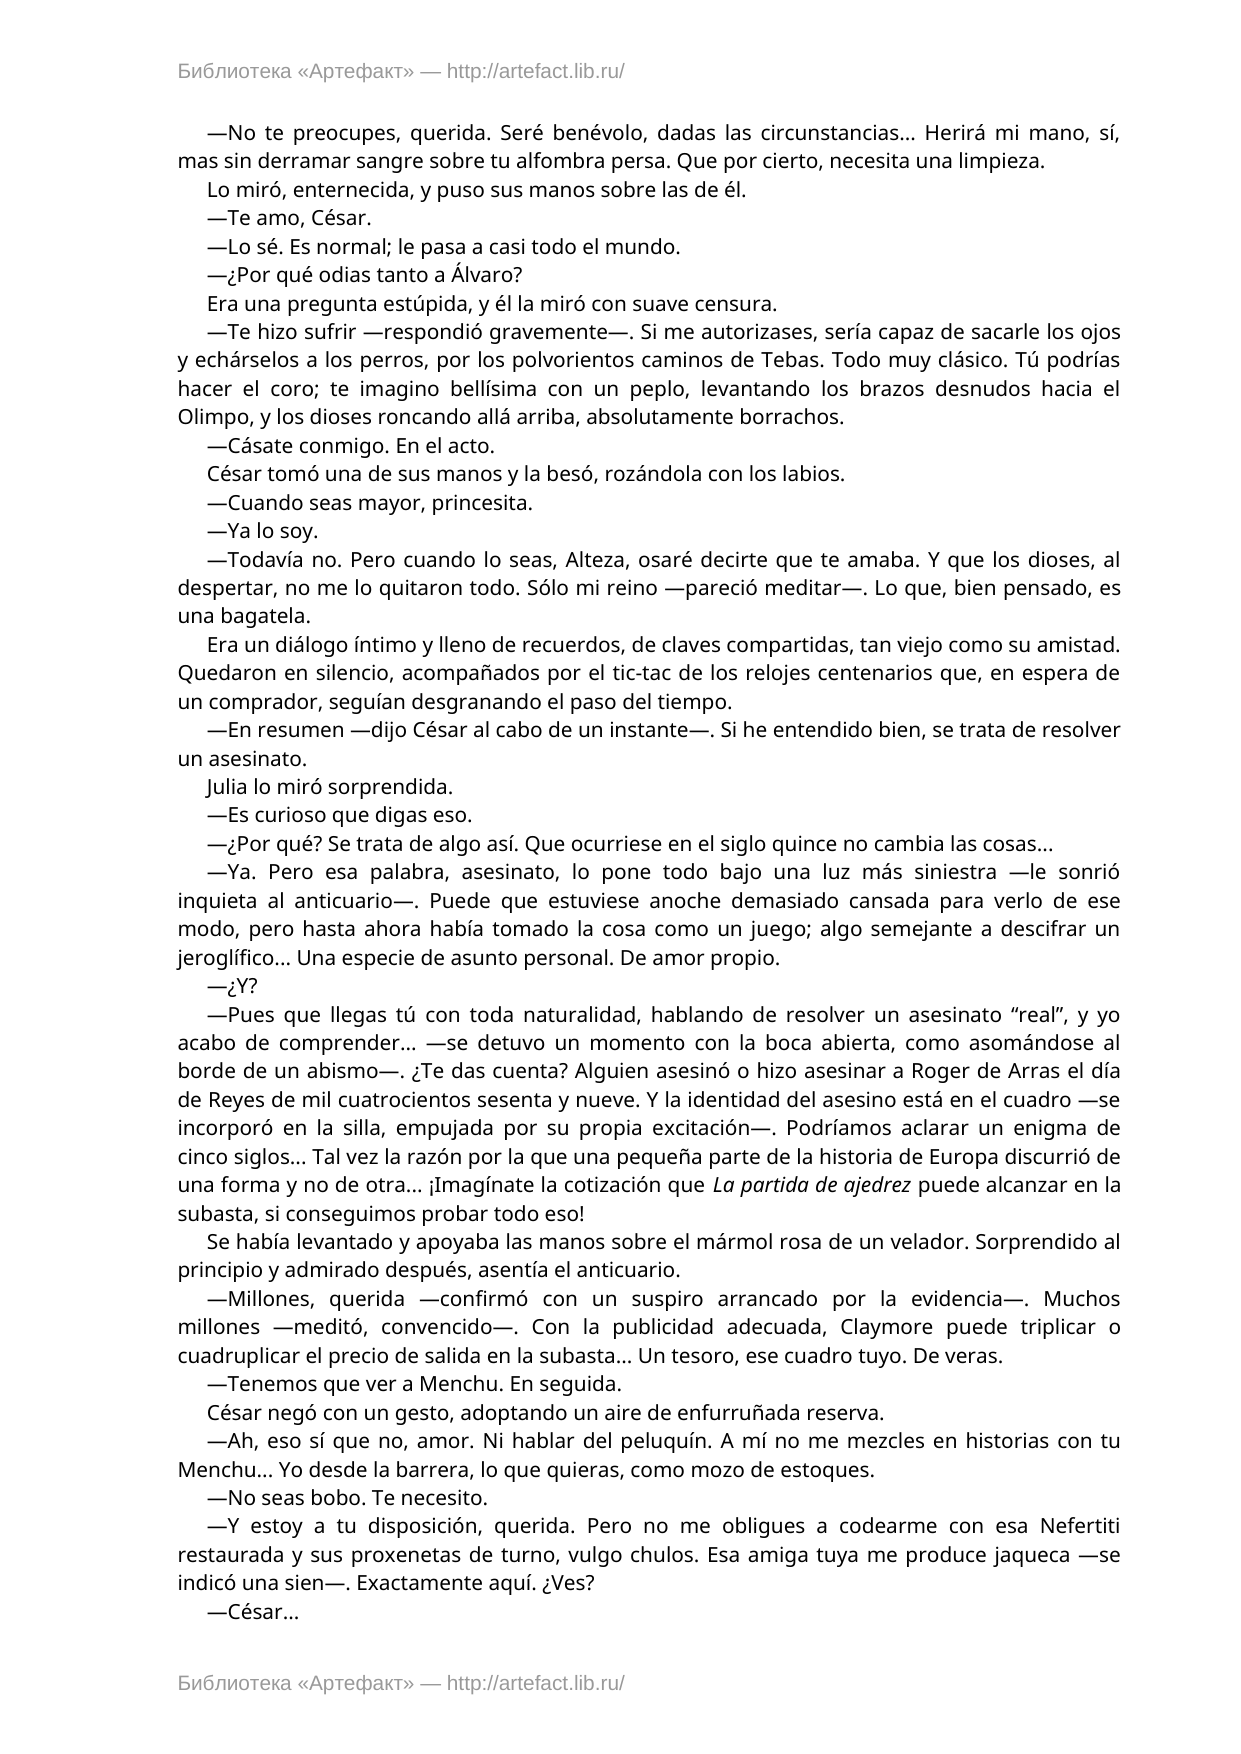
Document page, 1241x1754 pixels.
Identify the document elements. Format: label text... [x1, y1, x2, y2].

text —Tenemos que ver a Menchu. En seguida. [177, 1369, 1122, 1398]
text —Te hizo sufrir —respondió gravemente—. Si me autorizases, sería capaz de sacarle los ojos y echárselos a los perros, por los polvorientos caminos de Tebas. Todo muy clásico. Tú podrías hacer el coro; te imagino bellísima con un peplo, levantando los brazos desnudos hacia el Olimpo, y los dioses roncando allá arriba, absolutamente borrachos. [177, 317, 1122, 431]
text —Pues que llegas tú con toda naturalidad, hablando de resolver un asesinato “real”, y yo acabo de comprender... —se detuvo un momento con la boca abierta, como asomándose al borde de un abismo—. ¿Te das cuenta? Alguien asesinó o hizo asesinar a Roger de Arras el día de Reyes de mil cuatrocientos sesenta y nueve. Y la identidad del asesino está en el cuadro —se incorporó en la silla, empujada por su propia excitación—. Podríamos aclarar un enigma de cinco siglos... Tal vez la razón por la que una pequeña parte de la historia de Europa discurrió de una forma y no de otra... ¡Imagínate la cotización que La partida de ajedrez puede alcanzar en la subasta, si conseguimos probar todo eso! [177, 1000, 1122, 1227]
text —César... [177, 1597, 1122, 1625]
text —Cuando seas mayor, princesita. [177, 488, 1122, 516]
text —En resumen —dijo César al cabo de un instante—. Si he entendido bien, se trata de resolver un asesinato. [177, 715, 1122, 772]
text César negó con un gesto, adoptando un aire de enfurruñada reserva. [177, 1398, 1122, 1426]
text —Cásate conmigo. En el acto. [177, 431, 1122, 459]
text —Te amo, César. [177, 203, 1122, 232]
text —¿Y? [177, 971, 1122, 1000]
text —Y estoy a tu disposición, querida. Pero no me obligues a codearme con esa Nefertiti restaurada y sus proxenetas de turno, vulgo chulos. Esa amiga tuya me produce jaqueca —se indicó una sien—. Exactamente aquí. ¿Ves? [177, 1512, 1122, 1597]
text —Todavía no. Pero cuando lo seas, Alteza, osaré decirte que te amaba. Y que los dioses, al despertar, no me lo quitaron todo. Sólo mi reino —pareció meditar—. Lo que, bien pensado, es una bagatela. [177, 545, 1122, 630]
text —Es curioso que digas eso. [177, 801, 1122, 829]
text —¿Por qué? Se trata de algo así. Que ocurriese en el siglo quince no cambia las cosas... [177, 829, 1122, 857]
text —Lo sé. Es normal; le pasa a casi todo el mundo. [177, 232, 1122, 260]
text —¿Por qué odias tanto a Álvaro? [177, 260, 1122, 289]
text —Millones, querida —confirmó con un suspiro arrancado por la evidencia—. Muchos millones —meditó, convencido—. Con la publicidad adecuada, Claymore puede triplicar o cuadruplicar el precio de salida en la subasta... Un tesoro, ese cuadro tuyo. De veras. [177, 1284, 1122, 1369]
text Se había levantado y apoyaba las manos sobre el mármol rosa de un velador. Sorprendido al principio y admirado después, asentía el anticuario. [177, 1227, 1122, 1284]
text —Ya. Pero esa palabra, asesinato, lo pone todo bajo una luz más siniestra —le sonrió inquieta al anticuario—. Puede que estuviese anoche demasiado cansada para verlo de ese modo, pero hasta ahora había tomado la cosa como un juego; algo semejante a descifrar un jeroglífico... Una especie de asunto personal. De amor propio. [177, 857, 1122, 971]
text —No te preocupes, querida. Seré benévolo, dadas las circunstancias... Herirá mi mano, sí, mas sin derramar sangre sobre tu alfombra persa. Que por cierto, necesita una limpieza. [177, 118, 1122, 175]
text Lo miró, enternecida, y puso sus manos sobre las de él. [177, 175, 1122, 203]
text —No seas bobo. Te necesito. [177, 1483, 1122, 1512]
text —Ya lo soy. [177, 516, 1122, 545]
text —Ah, eso sí que no, amor. Ni hablar del peluquín. A mí no me mezcles en historias con tu Menchu... Yo desde la barrera, lo que quieras, como mozo de estoques. [177, 1426, 1122, 1483]
text Era una pregunta estúpida, y él la miró con suave censura. [177, 289, 1122, 317]
text César tomó una de sus manos y la besó, rozándola con los labios. [177, 459, 1122, 488]
text Julia lo miró sorprendida. [177, 772, 1122, 801]
text Era un diálogo íntimo y lleno de recuerdos, de claves compartidas, tan viejo como su amistad. Quedaron en silencio, acompañados por el tic-tac de los relojes centenarios que, en espera de un comprador, seguían desgranando el paso del tiempo. [177, 630, 1122, 715]
